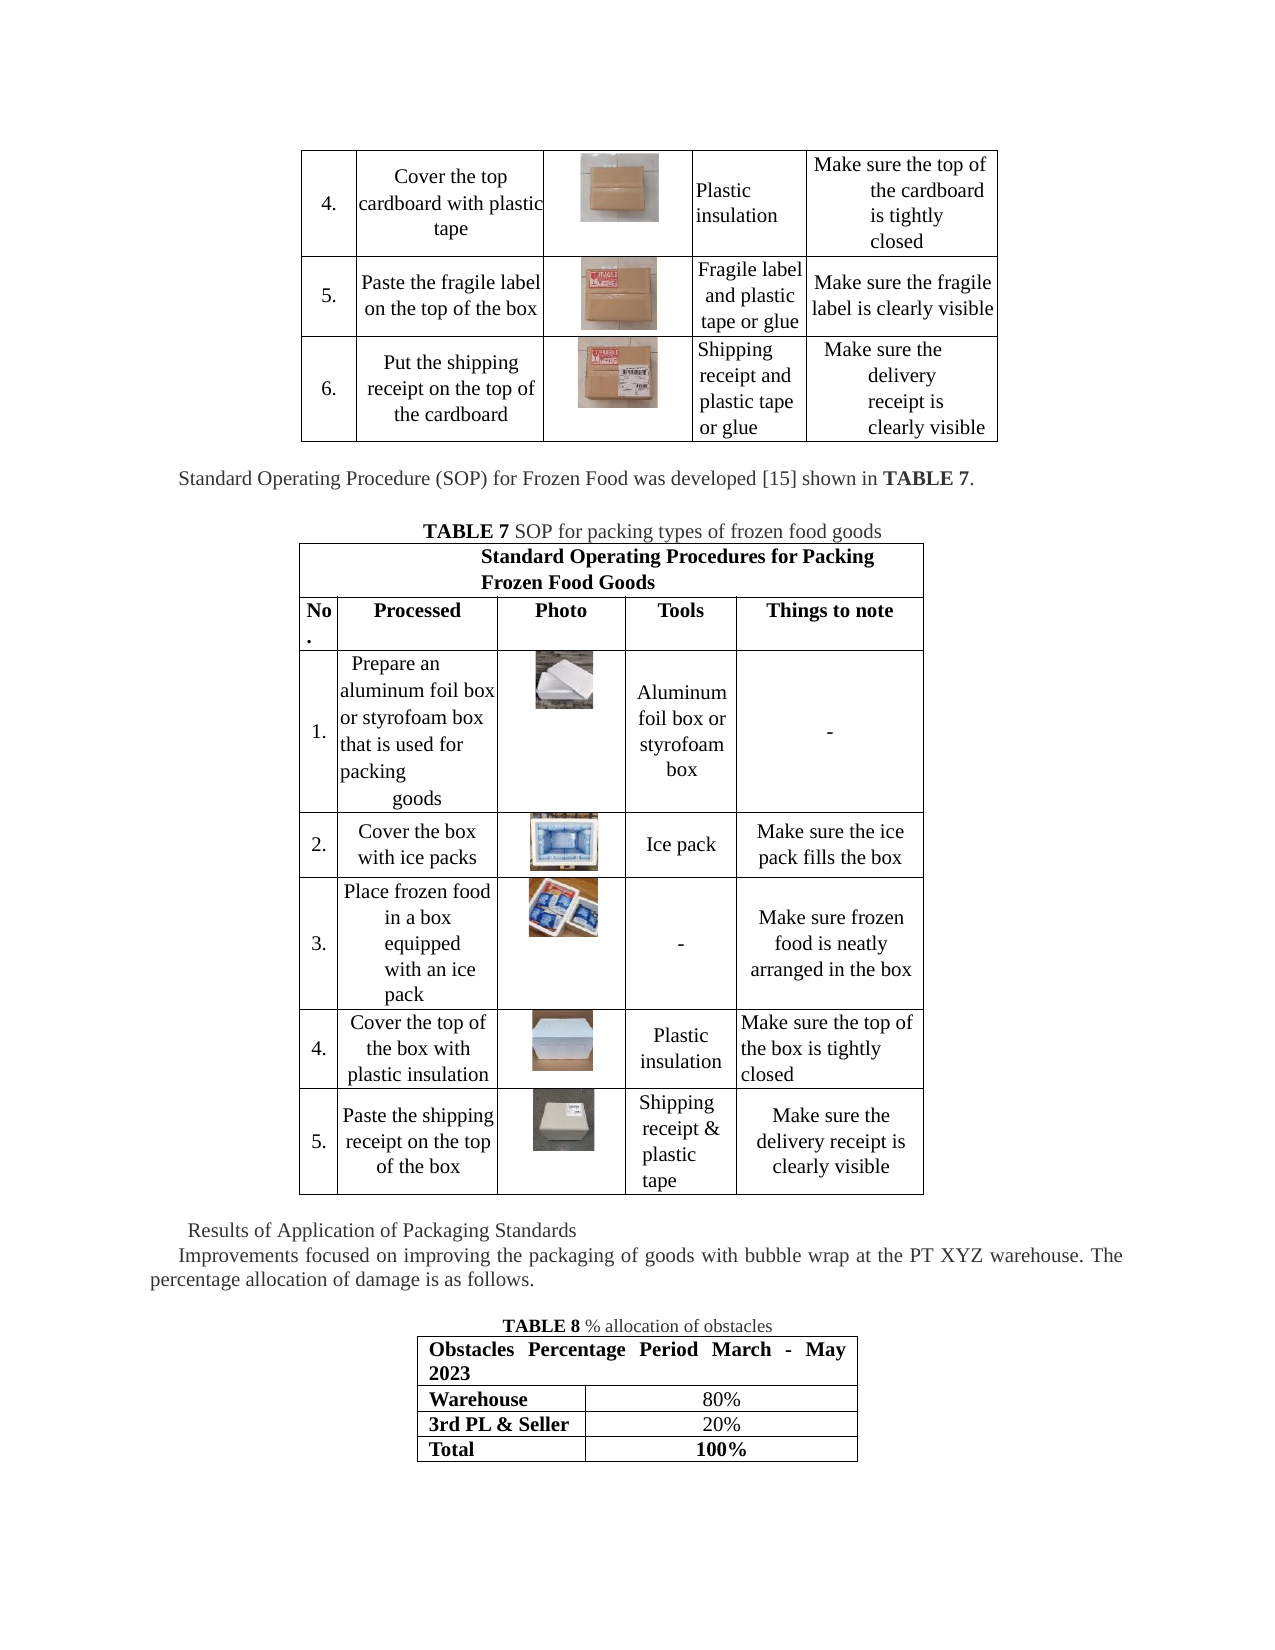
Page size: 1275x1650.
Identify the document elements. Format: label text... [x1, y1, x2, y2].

table_cell Tools [626, 598, 736, 650]
table_cell 5. [300, 1089, 337, 1194]
picture [535, 651, 594, 709]
table_cell Make sure the ice pack fills the box [737, 813, 923, 877]
text Improvements focused on improving the packaging of goods with bubble wrap at the PT XYZ warehouse. The percentage allocation of damage is as follows. [150, 1242, 1125, 1291]
picture [528, 878, 598, 937]
table_cell Put the shipping receipt on the top of the cardboard [357, 337, 543, 441]
table_cell 3rd PL & Seller [418, 1412, 585, 1436]
table_cell 20% [586, 1412, 857, 1436]
table_cell Plastic insulation [693, 151, 806, 256]
table_cell - [737, 651, 923, 812]
table_cell Warehouse [418, 1386, 585, 1411]
table_cell [544, 257, 692, 336]
picture [530, 813, 599, 871]
table_cell Make sure the top of the box is tightly closed [737, 1010, 923, 1088]
table_cell 6. [302, 337, 356, 441]
table_header Obstacles Percentage Period March - May 2023 [418, 1337, 857, 1385]
picture [533, 1089, 595, 1151]
table_cell Cover the box with ice packs [338, 813, 497, 877]
picture [581, 257, 657, 330]
table_header Standard Operating Procedures for Packing Frozen Food Goods [338, 544, 923, 596]
table_cell [544, 337, 692, 441]
table_cell [498, 1089, 625, 1194]
table_cell - [626, 878, 736, 1009]
table_cell Make sure the delivery receipt is clearly visible [737, 1089, 923, 1194]
table_cell 3. [300, 878, 337, 1009]
table_cell Shipping receipt & plastic tape [626, 1089, 736, 1194]
picture [532, 1010, 593, 1071]
table_cell Fragile label and plastic tape or glue [693, 257, 806, 336]
table_cell [498, 878, 625, 1009]
table_cell [544, 151, 692, 256]
text Results of Application of Packaging Standards [150, 1218, 1125, 1242]
table_cell Plastic insulation [626, 1010, 736, 1088]
picture [577, 337, 658, 408]
table_cell 4. [302, 151, 356, 256]
table_cell Processed [338, 598, 497, 650]
table_cell 5. [302, 257, 356, 336]
table_cell Aluminum foil box or styrofoam box [626, 651, 736, 812]
table_cell Make sure the top of the cardboard is tightly closed [807, 151, 997, 256]
table_cell Prepare an aluminum foil box or styrofoam box that is used for packing goods [338, 651, 497, 812]
table_cell Ice pack [626, 813, 736, 877]
table_cell Things to note [737, 598, 923, 650]
table_cell Make sure frozen food is neatly arranged in the box [737, 878, 923, 1009]
picture [581, 154, 658, 221]
table_cell Shipping receipt and plastic tape or glue [693, 337, 806, 441]
table_cell Make sure the delivery receipt is clearly visible [807, 337, 997, 441]
table_cell Place frozen food in a box equipped with an ice pack [338, 878, 497, 1009]
table_cell Paste the shipping receipt on the top of the box [338, 1089, 497, 1194]
table_cell 80% [586, 1386, 857, 1411]
table_cell 100% [586, 1437, 857, 1461]
text Standard Operating Procedure (SOP) for Frozen Food was developed [15] shown in TABLE 7. [150, 466, 1125, 490]
table_cell No. [300, 598, 337, 650]
table_cell 1. [300, 651, 337, 812]
table_cell [498, 1010, 625, 1088]
table_cell Paste the fragile label on the top of the box [357, 257, 543, 336]
table_cell Cover the top of the box with plastic insulation [338, 1010, 497, 1088]
table_cell Photo [498, 598, 625, 650]
table_cell [498, 813, 625, 877]
table_cell Total [418, 1437, 585, 1461]
table_cell 4. [300, 1010, 337, 1088]
table_cell Cover the top cardboard with plastic tape [357, 151, 543, 256]
table_cell [498, 651, 625, 812]
table_cell 2. [300, 813, 337, 877]
text TABLE 8 % allocation of obstacles [150, 1315, 1125, 1336]
table_header [300, 544, 338, 596]
text TABLE 7 SOP for packing types of frozen food goods [150, 519, 1125, 543]
table_cell Make sure the fragile label is clearly visible [807, 257, 997, 336]
